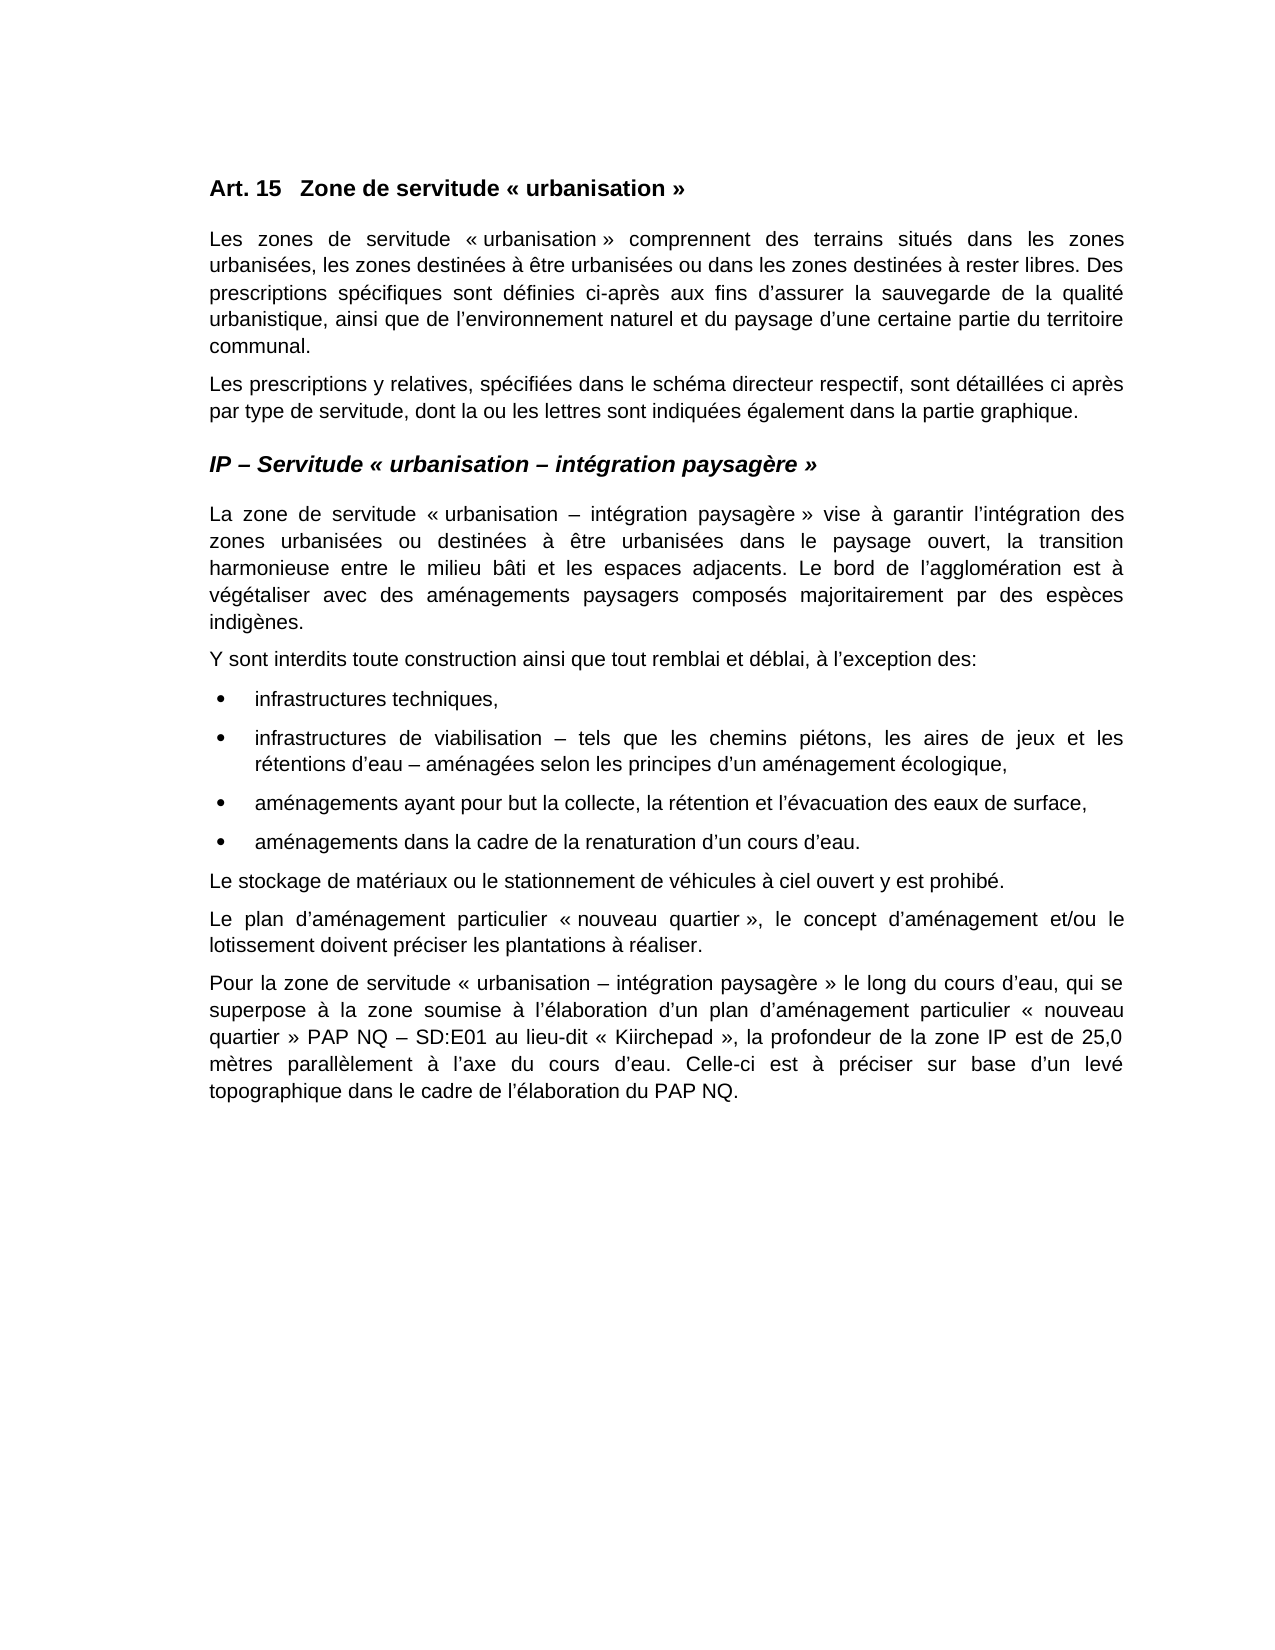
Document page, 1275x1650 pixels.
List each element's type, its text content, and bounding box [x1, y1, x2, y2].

text Les prescriptions y relatives, spécifiées dans le schéma directeur respectif, sont détaillées ci après par type de servitude, dont la ou les lettres sont indiquées également dans la partie graphique. [209, 372, 1125, 423]
text Le stockage de matériaux ou le stationnement de véhicules à ciel ouvert y est prohibé. [209, 869, 1125, 893]
text Pour la zone de servitude « urbanisation – intégration paysagère » le long du cours d’eau, qui se superpose à la zone soumise à l’élaboration d’un plan d’aménagement particulier « nouveau quartier » PAP NQ – SD:E01 au lieu-dit « Kiirchepad », la profondeur de la zone IP est de 25,0 mètres parallèlement à l’axe du cours d’eau. Celle-ci est à préciser sur base d’un levé topographique dans le cadre de l’élaboration du PAP NQ. [209, 971, 1125, 1103]
list aménagements ayant pour but la collecte, la rétention et l’évacuation des eaux de surface, [217, 791, 1125, 815]
text La zone de servitude « urbanisation – intégration paysagère » vise à garantir l’intégration des zones urbanisées ou destinées à être urbanisées dans le paysage ouvert, la transition harmonieuse entre le milieu bâti et les espaces adjacents. Le bord de l’agglomération est à végétaliser avec des aménagements paysagers composés majoritairement par des espèces indigènes. [209, 502, 1125, 634]
list infrastructures techniques, [217, 687, 1125, 711]
subtitle Art. 15 Zone de servitude « urbanisation » [209, 175, 1125, 201]
subtitle IP – Servitude « urbanisation – intégration paysagère » [209, 451, 1125, 477]
list infrastructures de viabilisation – tels que les chemins piétons, les aires de jeux et les rétentions d’eau – aménagées selon les principes d’un aménagement écologique, [217, 726, 1125, 776]
text Les zones de servitude « urbanisation » comprennent des terrains situés dans les zones urbanisées, les zones destinées à être urbanisées ou dans les zones destinées à rester libres. Des prescriptions spécifiques sont définies ci-après aux fins d’assurer la sauvegarde de la qualité urbanistique, ainsi que de l’environnement naturel et du paysage d’une certaine partie du territoire communal. [209, 226, 1125, 358]
list aménagements dans la cadre de la renaturation d’un cours d’eau. [217, 830, 1125, 854]
text Y sont interdits toute construction ainsi que tout remblai et déblai, à l’exception des: [209, 647, 1125, 671]
text Le plan d’aménagement particulier « nouveau quartier », le concept d’aménagement et/ou le lotissement doivent préciser les plantations à réaliser. [209, 906, 1125, 957]
